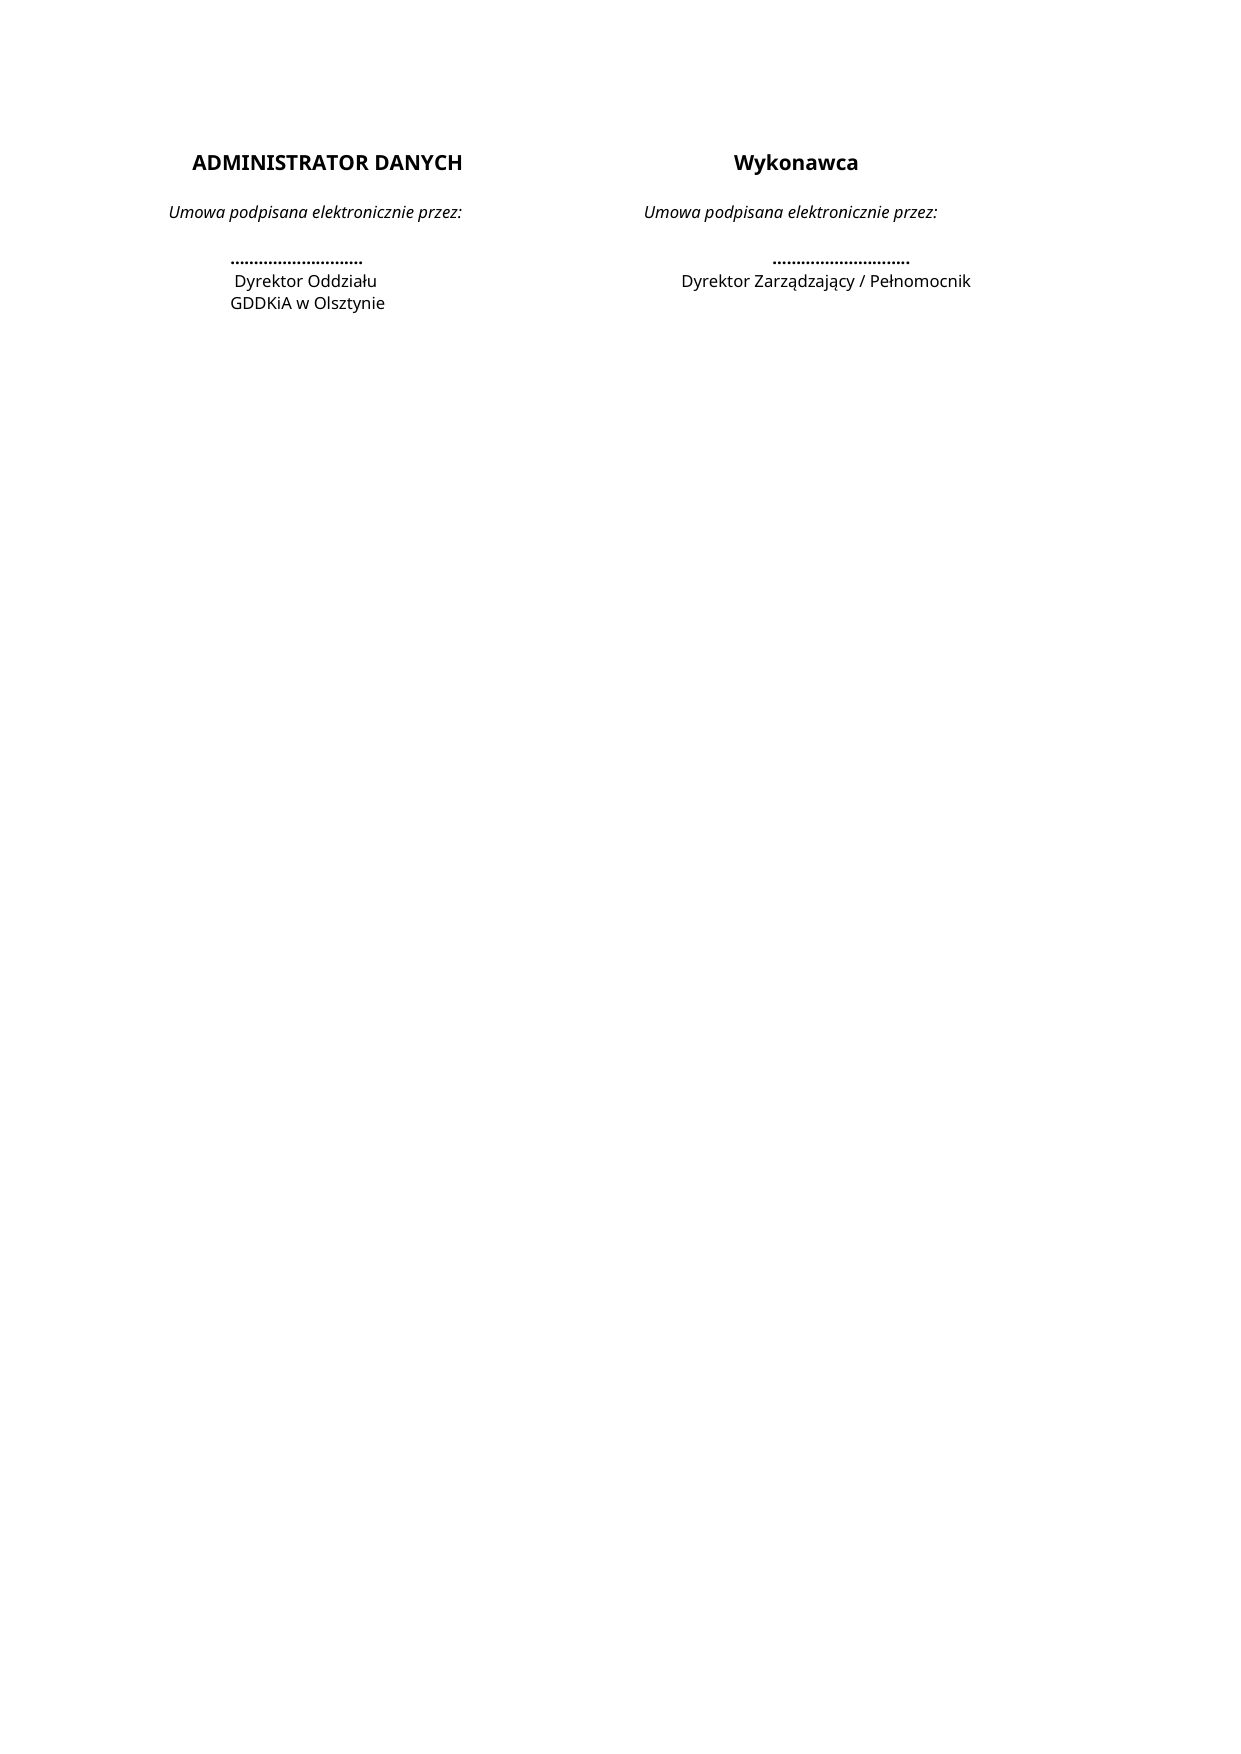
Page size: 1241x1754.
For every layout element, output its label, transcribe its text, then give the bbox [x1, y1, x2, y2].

text ………………………. ……………………….. [148, 246, 1093, 269]
text ADMINISTRATOR DANYCH Wykonawca [148, 148, 1093, 176]
text Umowa podpisana elektronicznie przez: Umowa podpisana elektronicznie przez: [148, 201, 1093, 224]
text Dyrektor Oddziału Dyrektor Zarządzający / Pełnomocnik [148, 269, 1093, 292]
text GDDKiA w Olsztynie [148, 292, 1093, 314]
